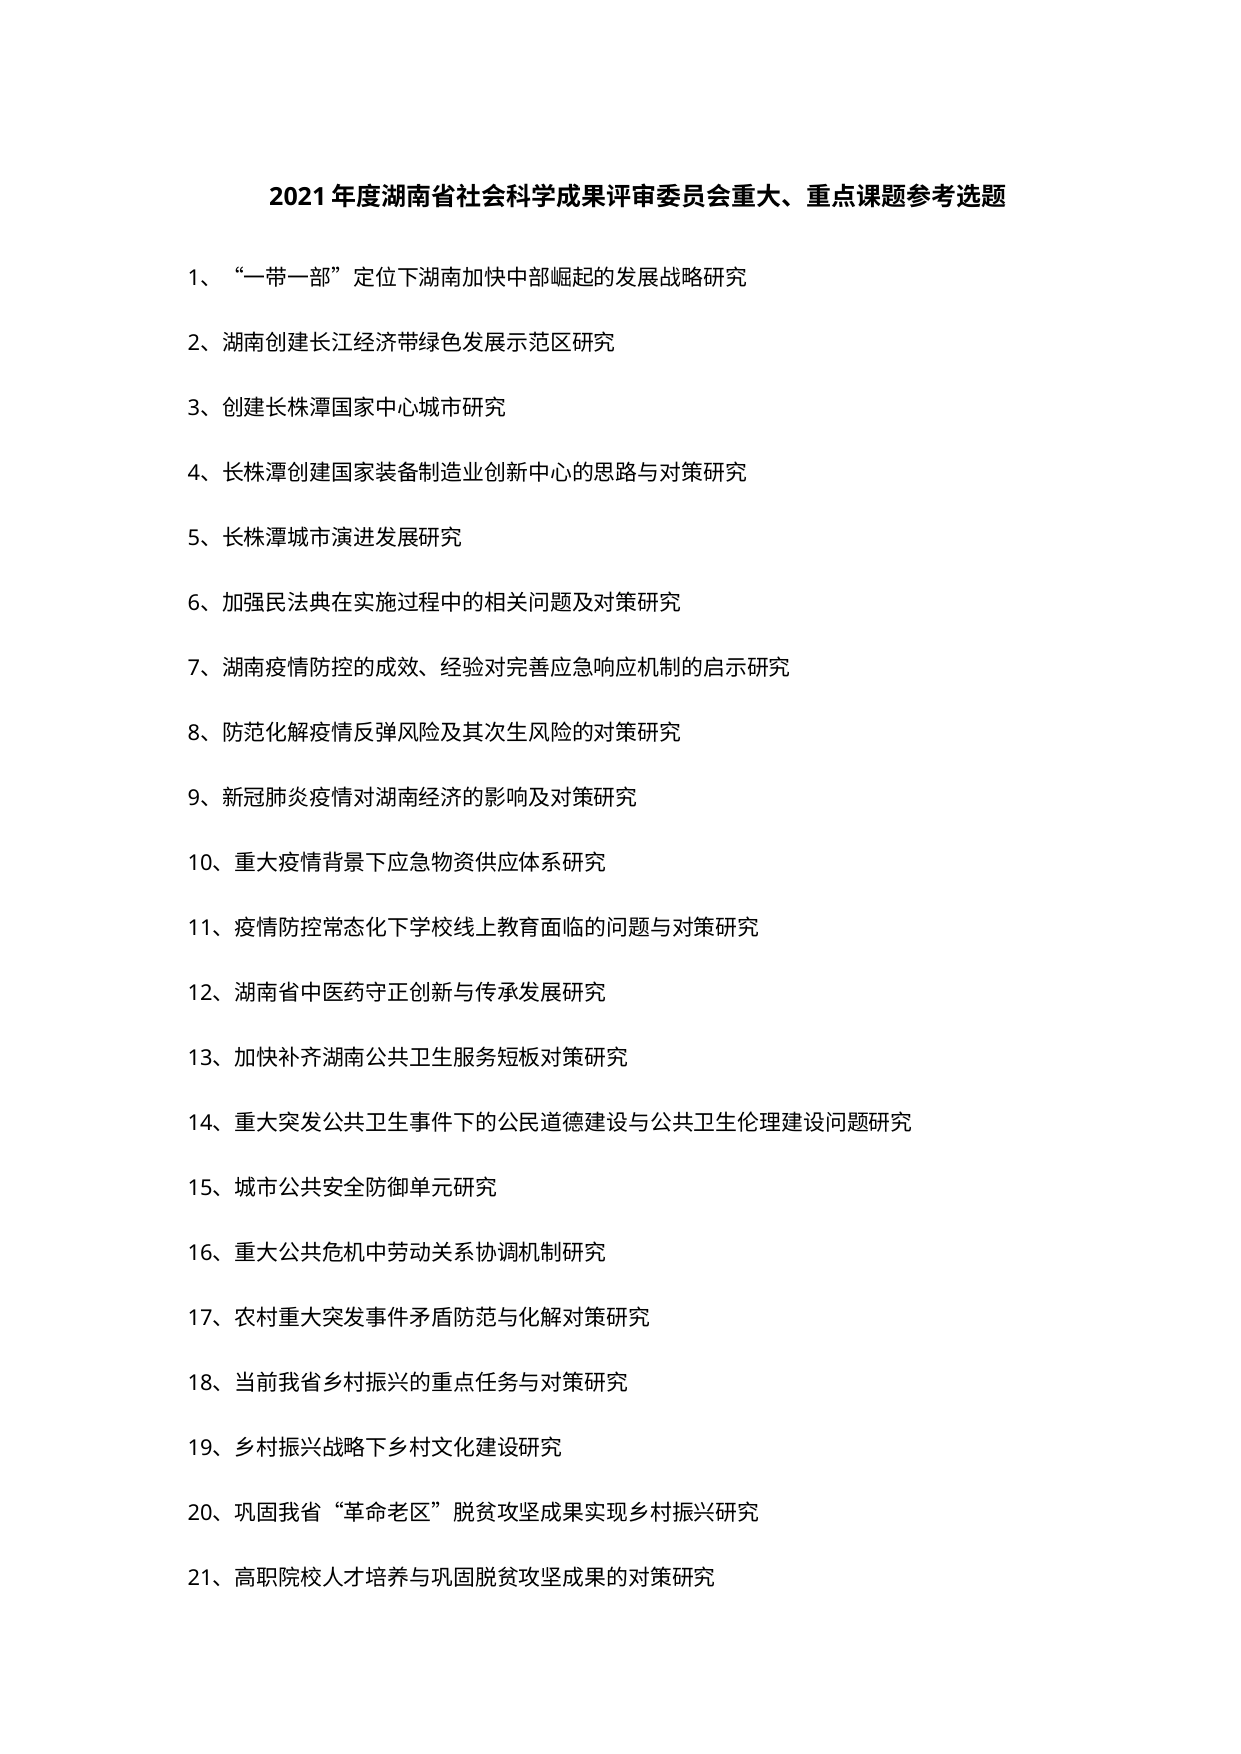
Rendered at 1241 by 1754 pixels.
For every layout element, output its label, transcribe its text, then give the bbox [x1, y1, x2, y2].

text 21、高职院校人才培养与巩固脱贫攻坚成果的对策研究 [187, 1559, 1053, 1592]
text 11、疫情防控常态化下学校线上教育面临的问题与对策研究 [187, 909, 1053, 942]
text 9、新冠肺炎疫情对湖南经济的影响及对策研究 [187, 779, 1053, 812]
text 14、重大突发公共卫生事件下的公民道德建设与公共卫生伦理建设问题研究 [187, 1104, 1053, 1137]
text 5、长株潭城市演进发展研究 [187, 519, 1053, 552]
text 7、湖南疫情防控的成效、经验对完善应急响应机制的启示研究 [187, 649, 1053, 682]
text 2021年度湖南省社会科学成果评审委员会重大、重点课题参考选题 [187, 162, 1053, 227]
text 16、重大公共危机中劳动关系协调机制研究 [187, 1234, 1053, 1267]
text 17、农村重大突发事件矛盾防范与化解对策研究 [187, 1299, 1053, 1332]
text 19、乡村振兴战略下乡村文化建设研究 [187, 1429, 1053, 1462]
text 2、湖南创建长江经济带绿色发展示范区研究 [187, 324, 1053, 357]
text 1、“一带一部”定位下湖南加快中部崛起的发展战略研究 [187, 259, 1053, 292]
text 12、湖南省中医药守正创新与传承发展研究 [187, 974, 1053, 1007]
text 10、重大疫情背景下应急物资供应体系研究 [187, 844, 1053, 877]
text 8、防范化解疫情反弹风险及其次生风险的对策研究 [187, 714, 1053, 747]
text 6、加强民法典在实施过程中的相关问题及对策研究 [187, 584, 1053, 617]
text 20、巩固我省“革命老区”脱贫攻坚成果实现乡村振兴研究 [187, 1494, 1053, 1527]
text 18、当前我省乡村振兴的重点任务与对策研究 [187, 1364, 1053, 1397]
text 13、加快补齐湖南公共卫生服务短板对策研究 [187, 1039, 1053, 1072]
text 15、城市公共安全防御单元研究 [187, 1169, 1053, 1202]
text 4、长株潭创建国家装备制造业创新中心的思路与对策研究 [187, 454, 1053, 487]
text 3、创建长株潭国家中心城市研究 [187, 389, 1053, 422]
